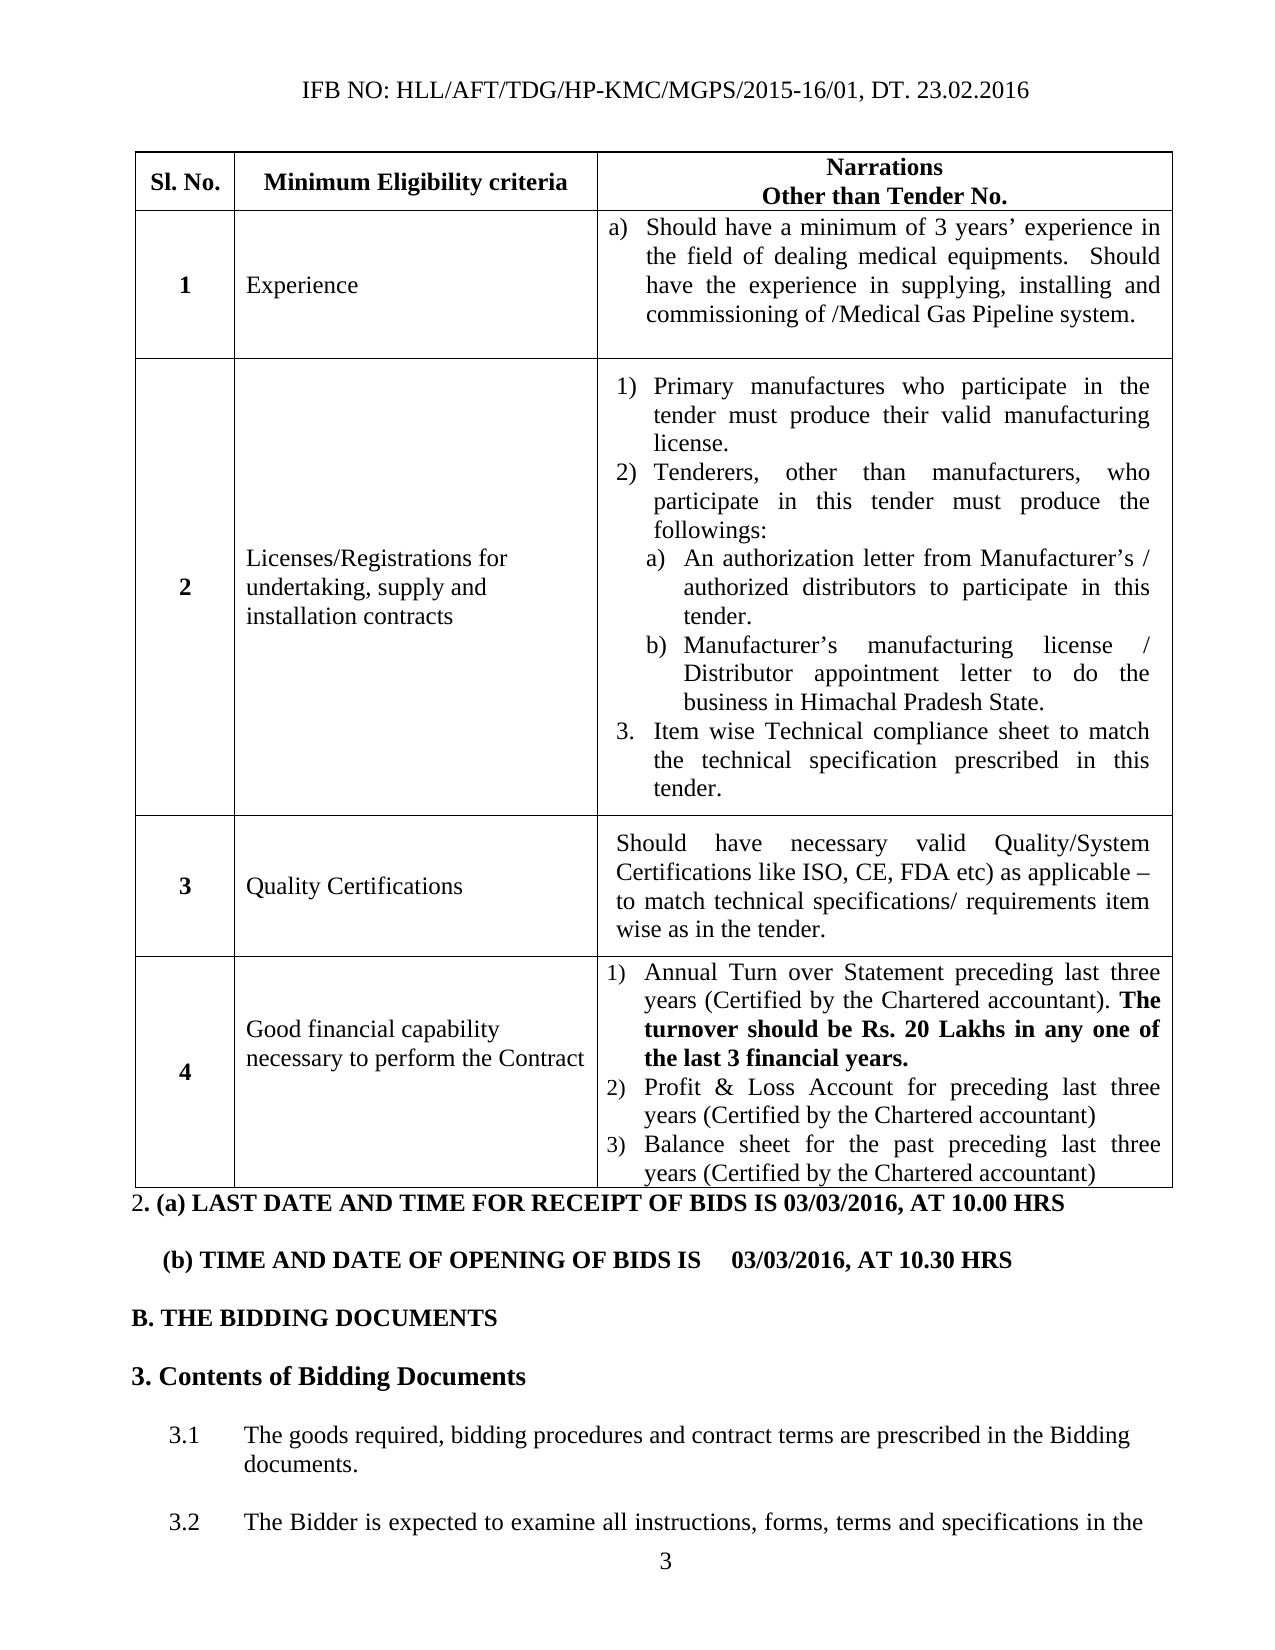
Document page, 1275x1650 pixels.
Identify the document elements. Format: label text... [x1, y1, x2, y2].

text (b) TIME AND DATE OF OPENING OF BIDS IS 03/03/2016, AT 10.30 HRS [131, 1245, 1200, 1274]
table_cell Annual Turn over Statement preceding last three years (Certified by the Chartered accountant). The turnover should be Rs. 20 Lakhs in any one of the last 3 financial years. Profit & Loss Account for preceding last three years (Certified by the Chartered accountant) Balance sheet for the past preceding last three years (Certified by the Chartered accountant) [598, 957, 1172, 1187]
table_cell Should have a minimum of 3 years’ experience in the field of dealing medical equipments. Should have the experience in supplying, installing and commissioning of /Medical Gas Pipeline system. [598, 211, 1172, 358]
text 2. (a) LAST DATE AND TIME FOR RECEIPT OF BIDS IS 03/03/2016, AT 10.00 HRS [131, 190, 1200, 1217]
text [169, 1507, 1144, 1535]
table_cell 3 [136, 816, 234, 956]
table_cell Quality Certifications [235, 816, 597, 956]
table_cell Should have necessary valid Quality/System Certifications like ISO, CE, FDA etc) as applicable – to match technical specifications/ requirements item wise as in the tender. [598, 816, 1172, 956]
table_cell 2 [136, 359, 234, 815]
table_cell Good financial capability necessary to perform the Contract [235, 957, 597, 1187]
text 3.1 The goods required, bidding procedures and contract terms are prescribed in the Bidding documents. [169, 1420, 1200, 1478]
table_cell 1 [136, 211, 234, 358]
table_cell Primary manufactures who participate in the tender must produce their valid manufacturing license. Tenderers, other than manufacturers, who participate in this tender must produce the followings: An authorization letter from Manufacturer’s / authorized distributors to participate in this tender. Manufacturer’s manufacturing license / Distributor appointment letter to do the business in Himachal Pradesh State. Item wise Technical compliance sheet to match the technical specification prescribed in this tender. [598, 359, 1172, 815]
table_cell Experience [235, 211, 597, 358]
table_header Sl. No. [136, 153, 234, 210]
table_header Minimum Eligibility criteria [235, 153, 597, 210]
text 3. Contents of Bidding Documents [131, 1360, 1200, 1392]
table_cell 4 [136, 957, 234, 1187]
text B. THE BIDDING DOCUMENTS [131, 1303, 1200, 1332]
table_cell Licenses/Registrations for undertaking, supply and installation contracts [235, 359, 597, 815]
table_header Narrations Other than Tender No. [598, 153, 1172, 210]
